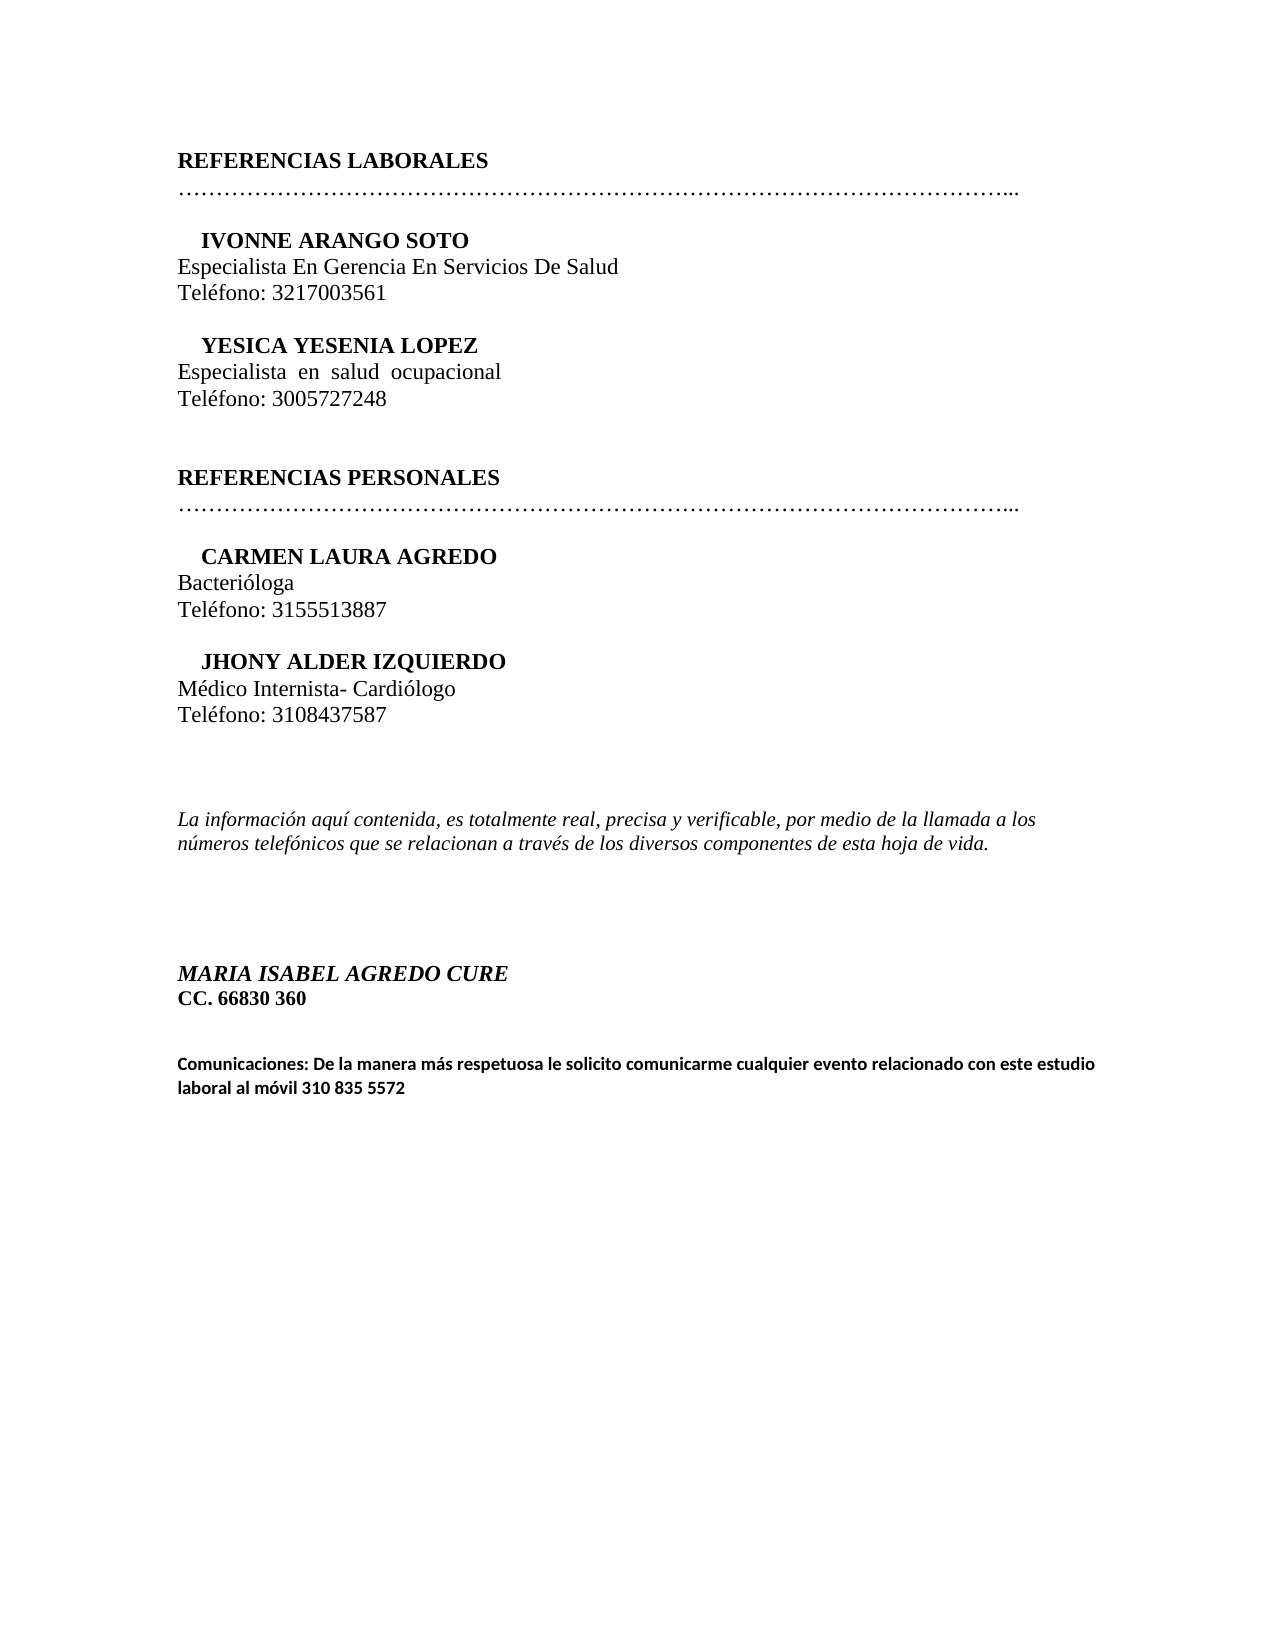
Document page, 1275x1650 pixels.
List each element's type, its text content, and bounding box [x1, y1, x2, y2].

text Médico Internista- Cardiólogo [177, 675, 1098, 701]
text ………………………………………………………………………………………………... [177, 490, 1098, 517]
text Especialista en salud ocupacional [177, 358, 1098, 385]
text MARIA ISABEL AGREDO CURE [177, 960, 1098, 986]
text Teléfono: 3108437587 [177, 701, 1098, 727]
text La información aquí contenida, es totalmente real, precisa y verificable, por medio de la llamada a los números telefónicos que se relacionan a través de los diversos componentes de esta hoja de vida. [177, 806, 1098, 854]
text  IVONNE ARANGO SOTO [177, 227, 1098, 253]
text CC. 66830 360 [177, 986, 1098, 1010]
text Bacterióloga [177, 569, 1098, 596]
text Teléfono: 3005727248 [177, 385, 1098, 411]
text ………………………………………………………………………………………………... [177, 174, 1098, 200]
text Especialista En Gerencia En Servicios De Salud [177, 253, 1098, 279]
text  CARMEN LAURA AGREDO [177, 543, 1098, 569]
text REFERENCIAS LABORALES [177, 148, 1098, 174]
text  YESICA YESENIA LOPEZ [177, 332, 1098, 358]
text Teléfono: 3155513887 [177, 596, 1098, 622]
text Comunicaciones: De la manera más respetuosa le solicito comunicarme cualquier evento relacionado con este estudio laboral al móvil 310 835 5572 [177, 1052, 1098, 1099]
text Teléfono: 3217003561 [177, 279, 1098, 306]
text REFERENCIAS PERSONALES [177, 464, 1098, 490]
text  JHONY ALDER IZQUIERDO [177, 648, 1098, 675]
